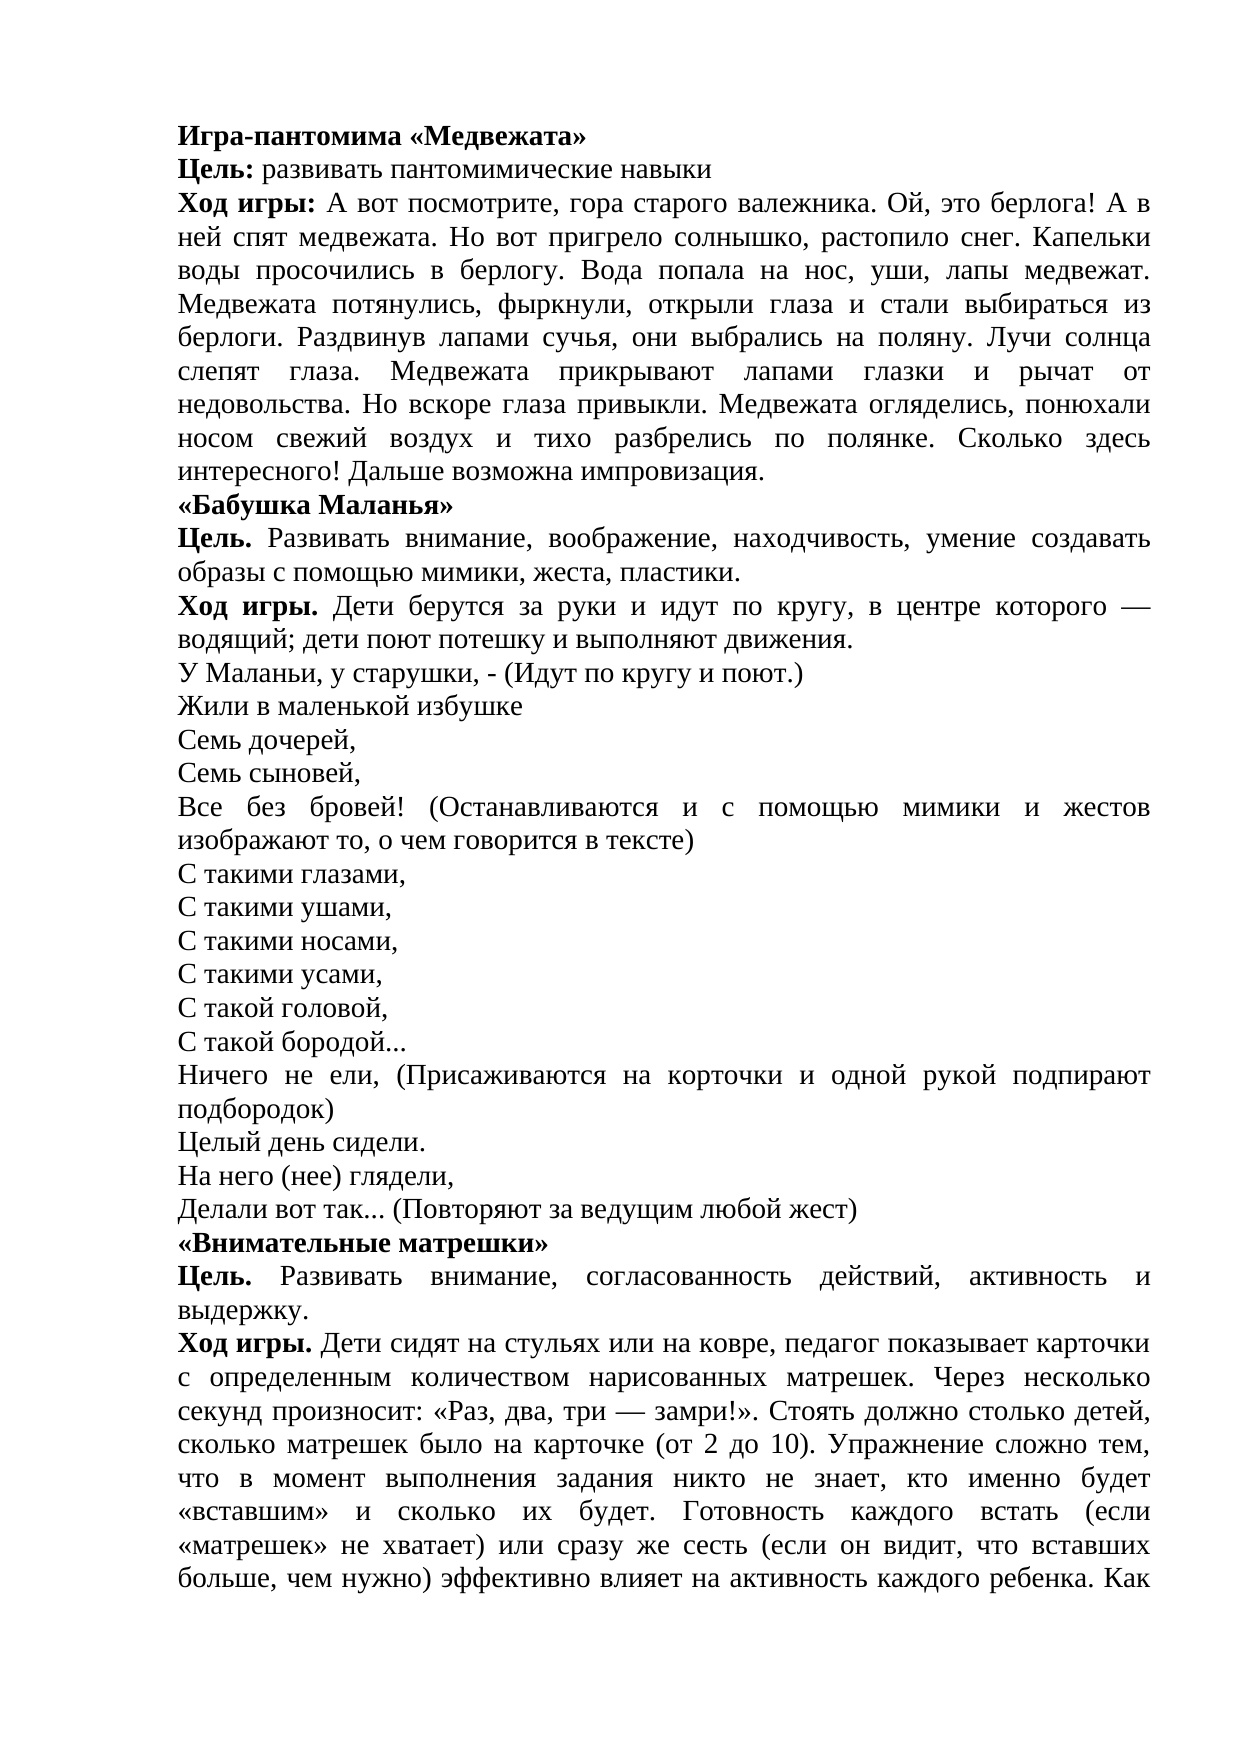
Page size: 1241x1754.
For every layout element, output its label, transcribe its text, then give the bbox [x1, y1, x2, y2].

text На него (нее) глядели, [177, 1158, 1152, 1191]
text Игра-пантомима «Медвежата» [177, 118, 1152, 152]
text Жили в маленькой избушке [177, 688, 1152, 722]
text Ход игры. Дети берутся за руки и идут по кругу, в центре которого — водящий; дети поют потешку и выполняют движения. [177, 588, 1152, 655]
text Целый день сидели. [177, 1124, 1152, 1158]
text С такими носами, [177, 923, 1152, 957]
text С такими глазами, [177, 856, 1152, 889]
text Делали вот так... (Повторяют за ведущим любой жест) [177, 1191, 1152, 1225]
text Семь дочерей, [177, 722, 1152, 755]
text Все без бровей! (Останавливаются и с помощью мимики и жестов изображают то, о чем говорится в тексте) [177, 789, 1152, 856]
text У Маланьи, у старушки, - (Идут по кругу и поют.) [177, 655, 1152, 688]
text С такой бородой... [177, 1024, 1152, 1057]
text Цель: развивать пантомимические навыки [177, 152, 1152, 185]
text Ход игры: А вот посмотрите, гора старого валежника. Ой, это берлога! А в ней спят медвежата. Но вот пригрело солнышко, растопило снег. Капельки воды просочились в берлогу. Вода попала на нос, уши, лапы медвежат. Медвежата потянулись, фыркнули, открыли глаза и стали выбираться из берлоги. Раздвинув лапами сучья, они выбрались на поляну. Лучи солнца слепят глаза. Медвежата прикрывают лапами глазки и рычат от недовольства. Но вскоре глаза привыкли. Медвежата огляделись, понюхали носом свежий воздух и тихо разбрелись по полянке. Сколько здесь интересного! Дальше возможна импровизация. [177, 185, 1152, 487]
text Цель. Развивать внимание, воображение, находчивость, умение создавать образы с помощью мимики, жеста, пластики. [177, 521, 1152, 588]
text Ничего не ели, (Присаживаются на корточки и одной рукой подпирают подбородок) [177, 1057, 1152, 1124]
text «Бабушка Маланья» [177, 487, 1152, 521]
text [177, 1326, 1152, 1594]
text С такой головой, [177, 990, 1152, 1024]
text «Внимательные матрешки» [177, 1225, 1152, 1258]
text Семь сыновей, [177, 755, 1152, 789]
text С такими ушами, [177, 889, 1152, 923]
text Цель. Развивать внимание, согласованность действий, активность и выдержку. [177, 1258, 1152, 1326]
text С такими усами, [177, 957, 1152, 990]
